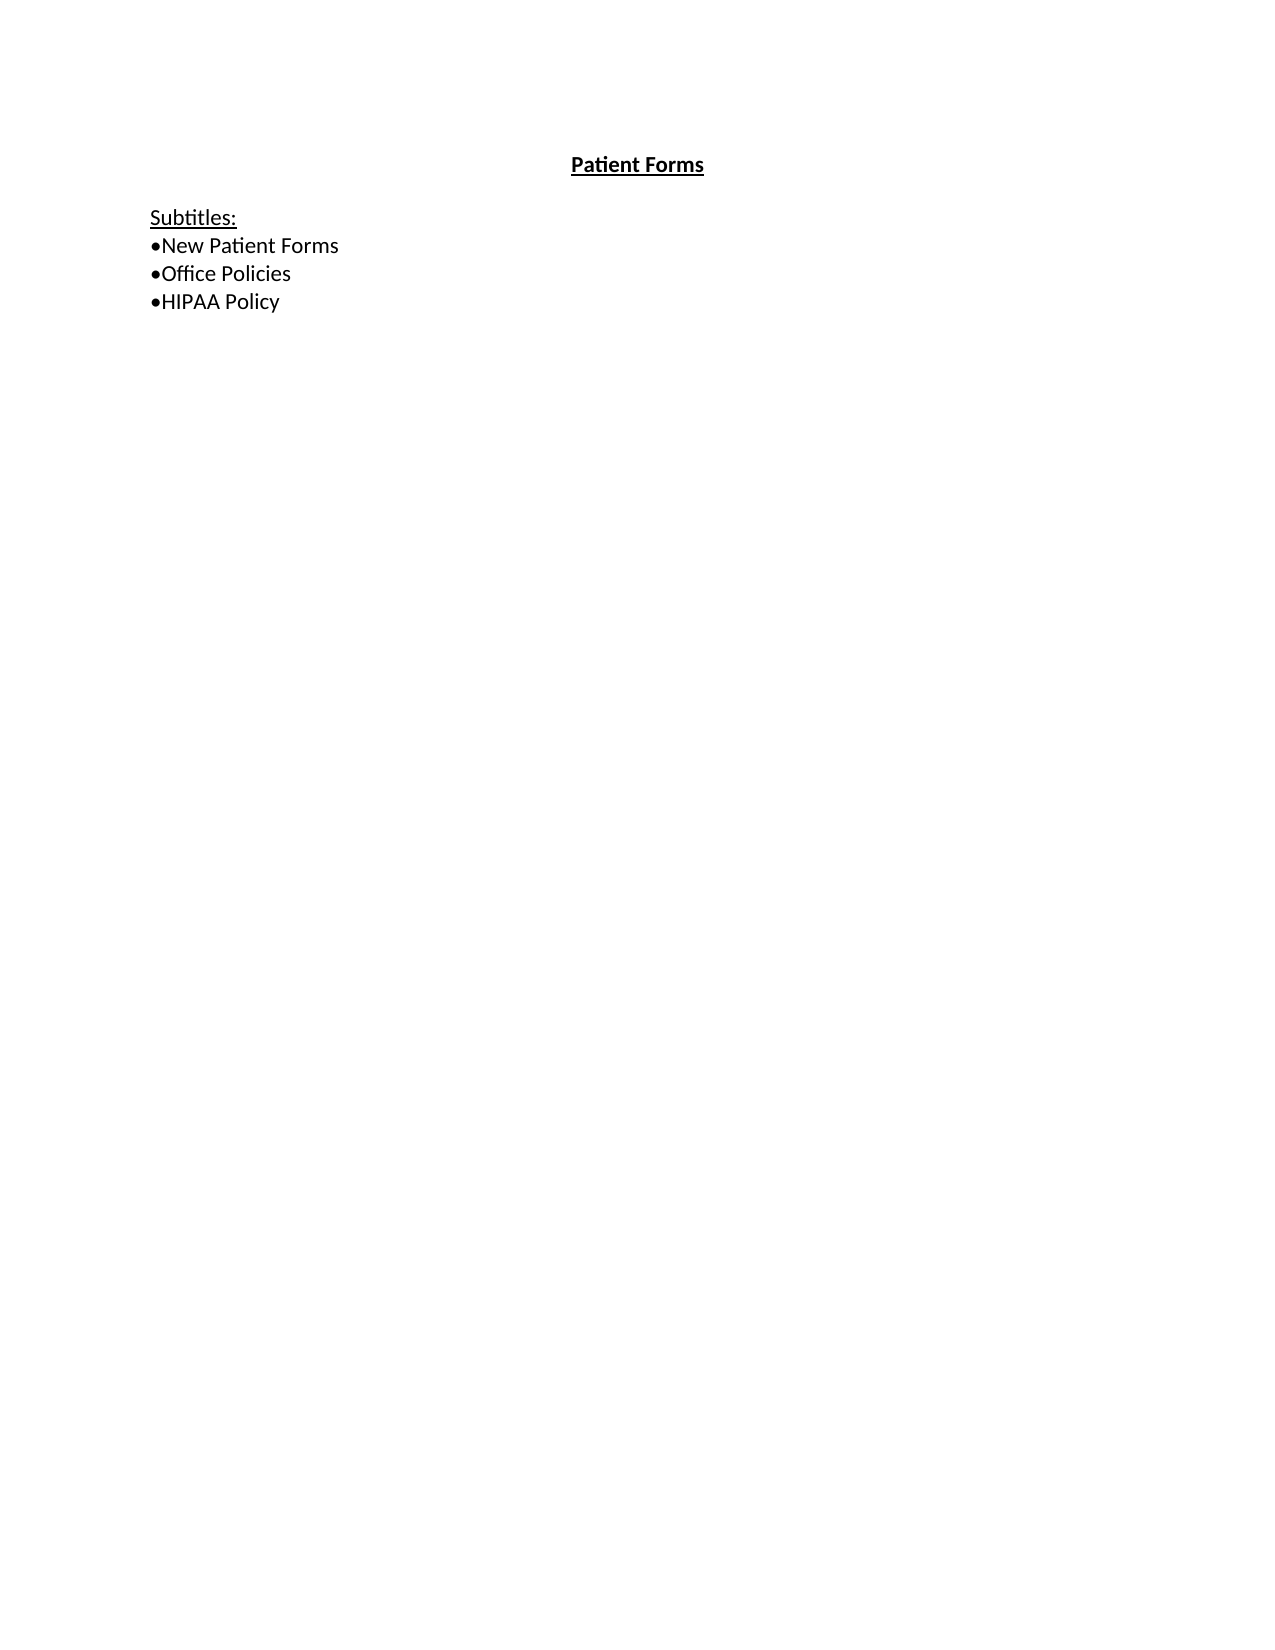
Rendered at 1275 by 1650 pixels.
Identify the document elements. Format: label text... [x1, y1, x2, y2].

text •HIPAA Policy [150, 287, 1125, 315]
text •Office Policies [150, 259, 1125, 287]
text •New Patient Forms [150, 231, 1125, 259]
text Patient Forms [150, 150, 1125, 178]
text Subtitles: [150, 203, 1125, 231]
